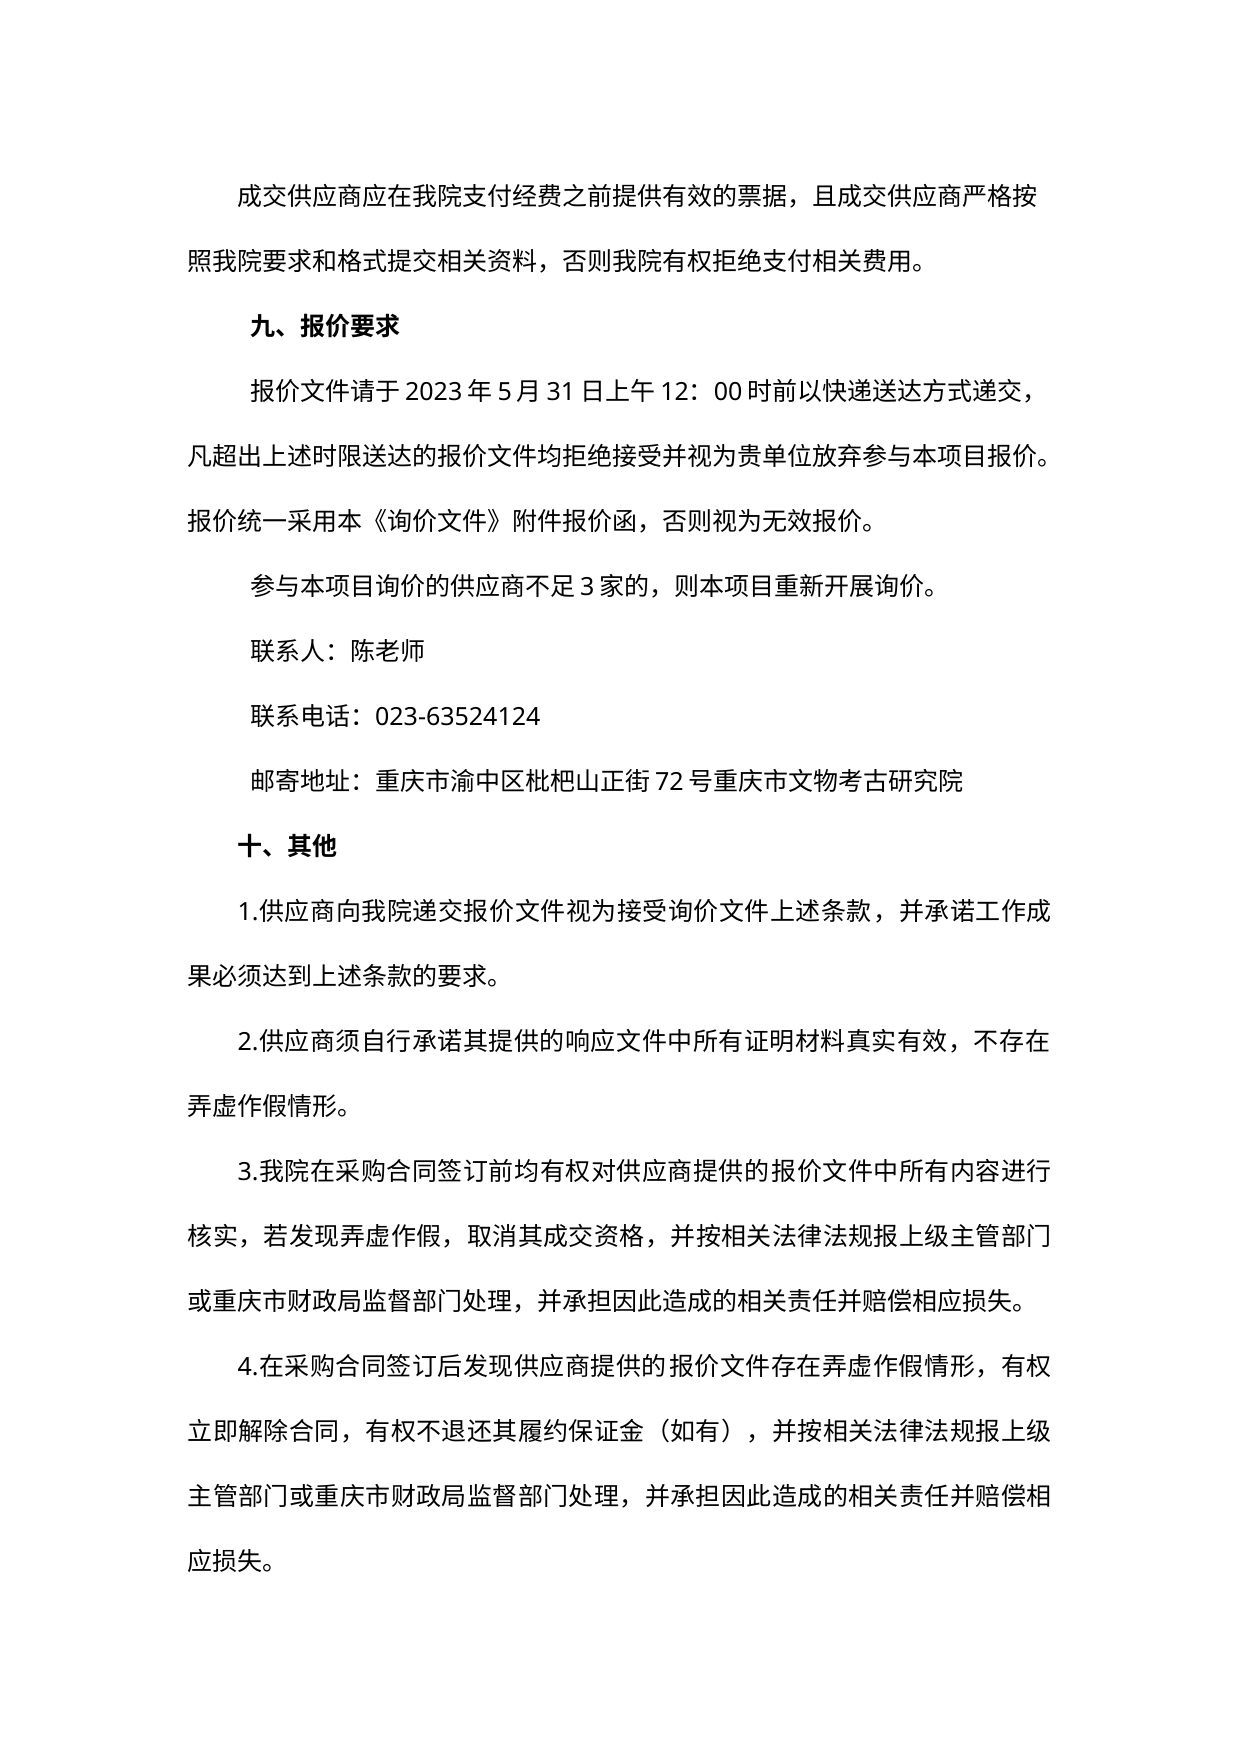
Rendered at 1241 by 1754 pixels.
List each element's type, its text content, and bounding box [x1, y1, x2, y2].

text 4.在采购合同签订后发现供应商提供的报价文件存在弄虚作假情形，有权立即解除合同，有权不退还其履约保证金（如有），并按相关法律法规报上级主管部门或重庆市财政局监督部门处理，并承担因此造成的相关责任并赔偿相应损失。 [187, 1332, 1053, 1592]
text 报价文件请于2023年5月31日上午12：00时前以快递送达方式递交，凡超出上述时限送达的报价文件均拒绝接受并视为贵单位放弃参与本项目报价。报价统一采用本《询价文件》附件报价函，否则视为无效报价。 [187, 357, 1053, 552]
text 九、报价要求 [187, 292, 1053, 357]
subtitle 十、其他 [187, 812, 1053, 877]
text 邮寄地址：重庆市渝中区枇杷山正街72号重庆市文物考古研究院 [187, 747, 1053, 812]
text 3.我院在采购合同签订前均有权对供应商提供的报价文件中所有内容进行核实，若发现弄虚作假，取消其成交资格，并按相关法律法规报上级主管部门或重庆市财政局监督部门处理，并承担因此造成的相关责任并赔偿相应损失。 [187, 1137, 1053, 1332]
text 成交供应商应在我院支付经费之前提供有效的票据，且成交供应商严格按照我院要求和格式提交相关资料，否则我院有权拒绝支付相关费用。 [187, 162, 1053, 292]
text 2.供应商须自行承诺其提供的响应文件中所有证明材料真实有效，不存在弄虚作假情形。 [187, 1007, 1053, 1137]
text 联系电话：023-63524124 [187, 682, 1053, 747]
text 联系人：陈老师 [187, 617, 1053, 682]
text 1.供应商向我院递交报价文件视为接受询价文件上述条款，并承诺工作成果必须达到上述条款的要求。 [187, 877, 1053, 1007]
text 参与本项目询价的供应商不足3家的，则本项目重新开展询价。 [187, 552, 1053, 617]
